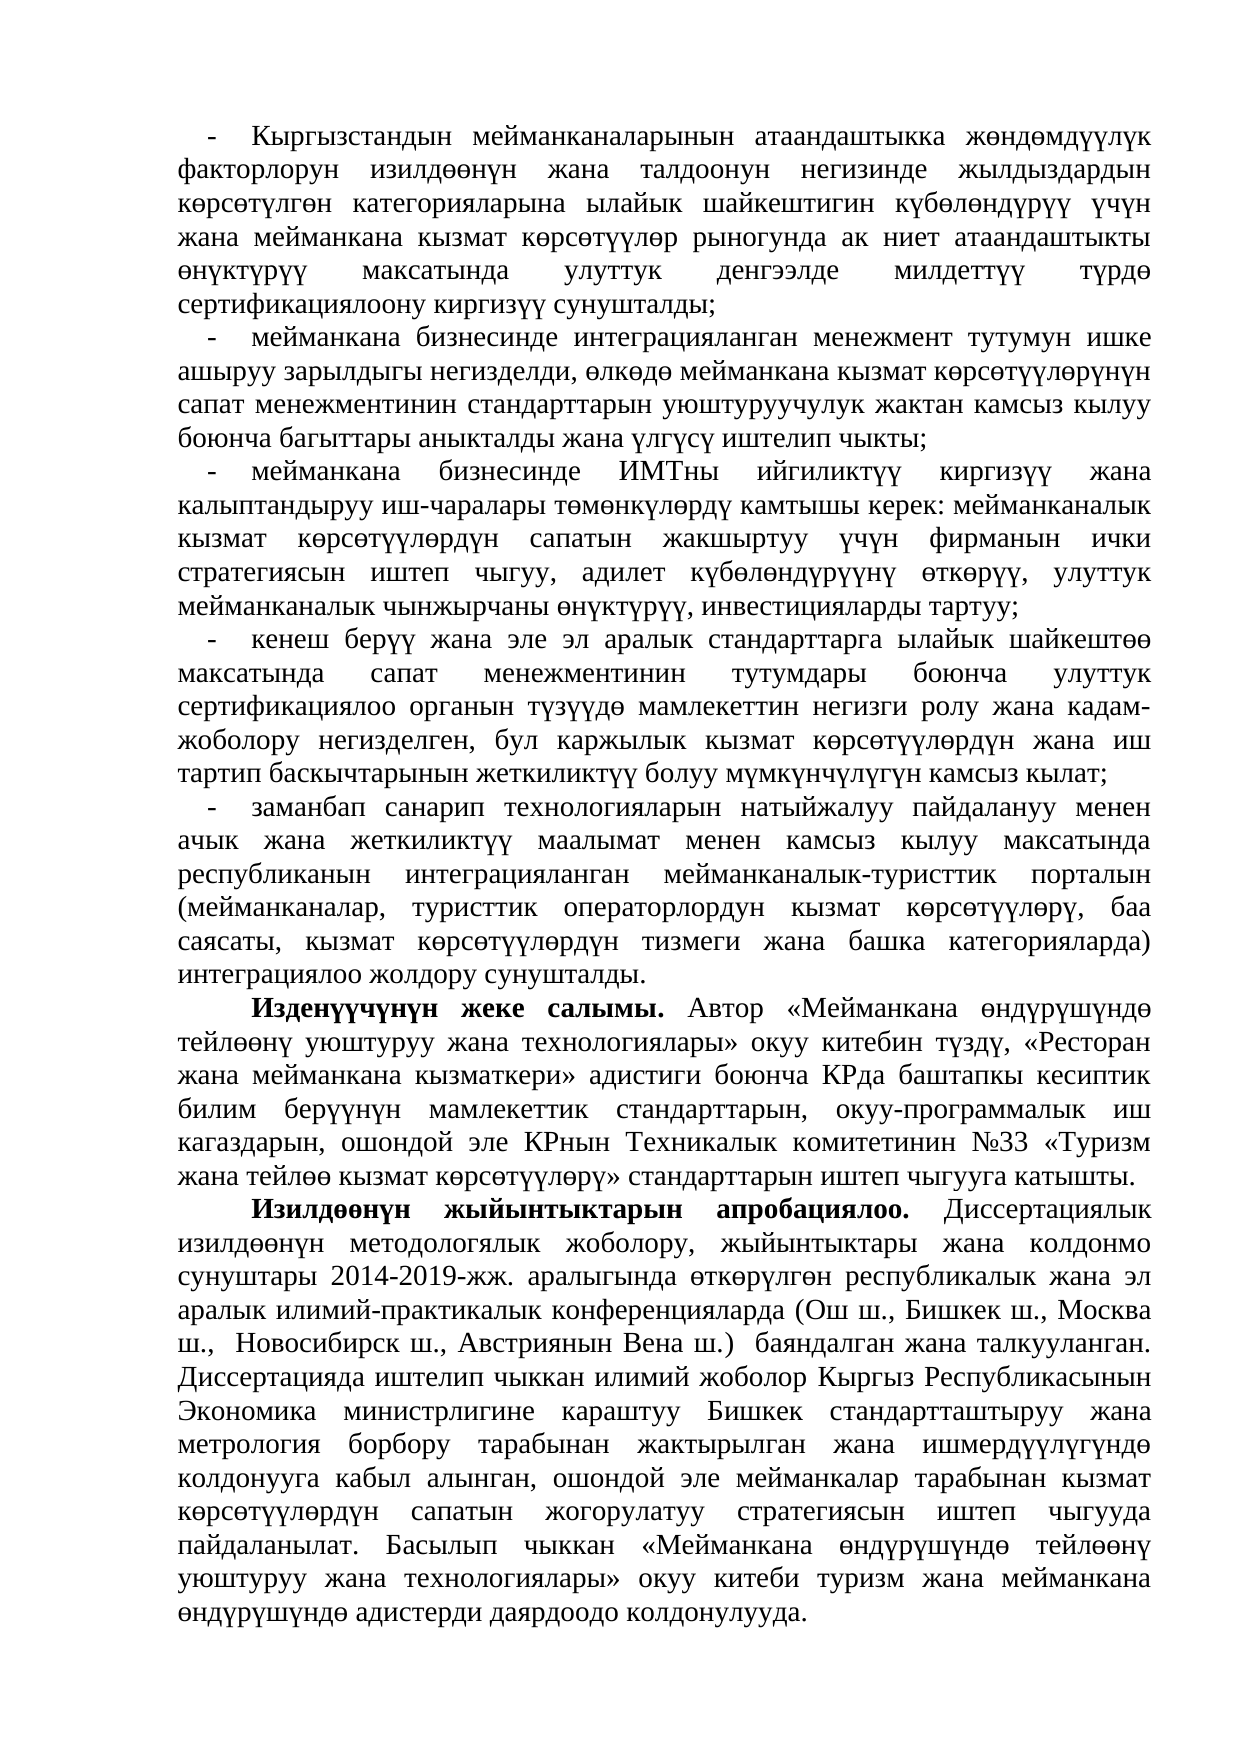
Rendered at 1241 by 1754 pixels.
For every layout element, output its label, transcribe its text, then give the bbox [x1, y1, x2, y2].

text Изденүүчүнүн жеке салымы. Автор «Мейманкана өндүрүшүндө тейлөөнү уюштуруу жана технологиялары» окуу китебин түздү, «Ресторан жана мейманкана кызматкери» адистиги боюнча КРда баштапкы кесиптик билим берүүнүн мамлекеттик стандарттарын, окуу-программалык иш кагаздарын, ошондой эле КРнын Техникалык комитетинин №33 «Туризм жана тейлөө кызмат көрсөтүүлөрү» стандарттарын иштеп чыгууга катышты. [177, 990, 1152, 1191]
list мейманкана бизнесинде интеграцияланган менежмент тутумун ишке ашыруу зарылдыгы негизделди, өлкөдө мейманкана кызмат көрсөтүүлөрүнүн сапат менежментинин стандарттарын уюштуруучулук жактан камсыз кылуу боюнча багыттары аныкталды жана үлгүсү иштелип чыкты; [177, 319, 1152, 453]
list кенеш берүү жана эле эл аралык стандарттарга ылайык шайкештөө максатында сапат менежментинин тутумдары боюнча улуттук сертификациялоо органын түзүүдө мамлекеттин негизги ролу жана кадам-жоболору негизделген, бул каржылык кызмат көрсөтүүлөрдүн жана иш тартип баскычтарынын жеткиликтүү болуу мүмкүнчүлүгүн камсыз кылат; [177, 621, 1152, 789]
text Изилдөөнүн жыйынтыктарын апробациялоо. Диссертациялык изилдөөнүн методологялык жоболору, жыйынтыктары жана колдонмо сунуштары 2014-2019-жж. аралыгында өткөрүлгөн республикалык жана эл аралык илимий-практикалык конференцияларда (Ош ш., Бишкек ш., Москва ш., Новосибирск ш., Австриянын Вена ш.) баяндалган жана талкууланган. Диссертацияда иштелип чыккан илимий жоболор Кыргыз Республикасынын Экономика министрлигине караштуу Бишкек стандартташтыруу жана метрология борбору тарабынан жактырылган жана ишмердүүлүгүндө колдонууга кабыл алынган, ошондой эле мейманкалар тарабынан кызмат көрсөтүүлөрдүн сапатын жогорулатуу стратегиясын иштеп чыгууда пайдаланылат. Басылып чыккан «Мейманкана өндүрүшүндө тейлөөнү уюштуруу жана технологиялары» окуу китеби туризм жана мейманкана өндүрүшүндө адистерди даярдоодо колдонулууда. [177, 1191, 1152, 1627]
list заманбап санарип технологияларын натыйжалуу пайдалануу менен ачык жана жеткиликтүү маалымат менен камсыз кылуу максатында республиканын интеграцияланган мейманканалык-туристтик порталын (мейманканалар, туристтик операторлордун кызмат көрсөтүүлөрү, баа саясаты, кызмат көрсөтүүлөрдүн тизмеги жана башка категорияларда) интеграциялоо жолдору сунушталды. [177, 789, 1152, 990]
list Кыргызстандын мейманканаларынын атаандаштыкка жөндөмдүүлүк факторлорун изилдөөнүн жана талдоонун негизинде жылдыздардын көрсөтүлгөн категорияларына ылайык шайкештигин күбөлөндүрүү үчүн жана мейманкана кызмат көрсөтүүлөр рыногунда ак ниет атаандаштыкты өнүктүрүү максатында улуттук денгээлде милдеттүү түрдө сертификациялоону киргизүү сунушталды; [177, 118, 1152, 319]
list мейманкана бизнесинде ИМТны ийгиликтүү киргизүү жана калыптандыруу иш-чаралары төмөнкүлөрдү камтышы керек: мейманканалык кызмат көрсөтүүлөрдүн сапатын жакшыртуу үчүн фирманын ички стратегиясын иштеп чыгуу, адилет күбөлөндүрүүнү өткөрүү, улуттук мейманканалык чынжырчаны өнүктүрүү, инвестицияларды тартуу; [177, 453, 1152, 621]
